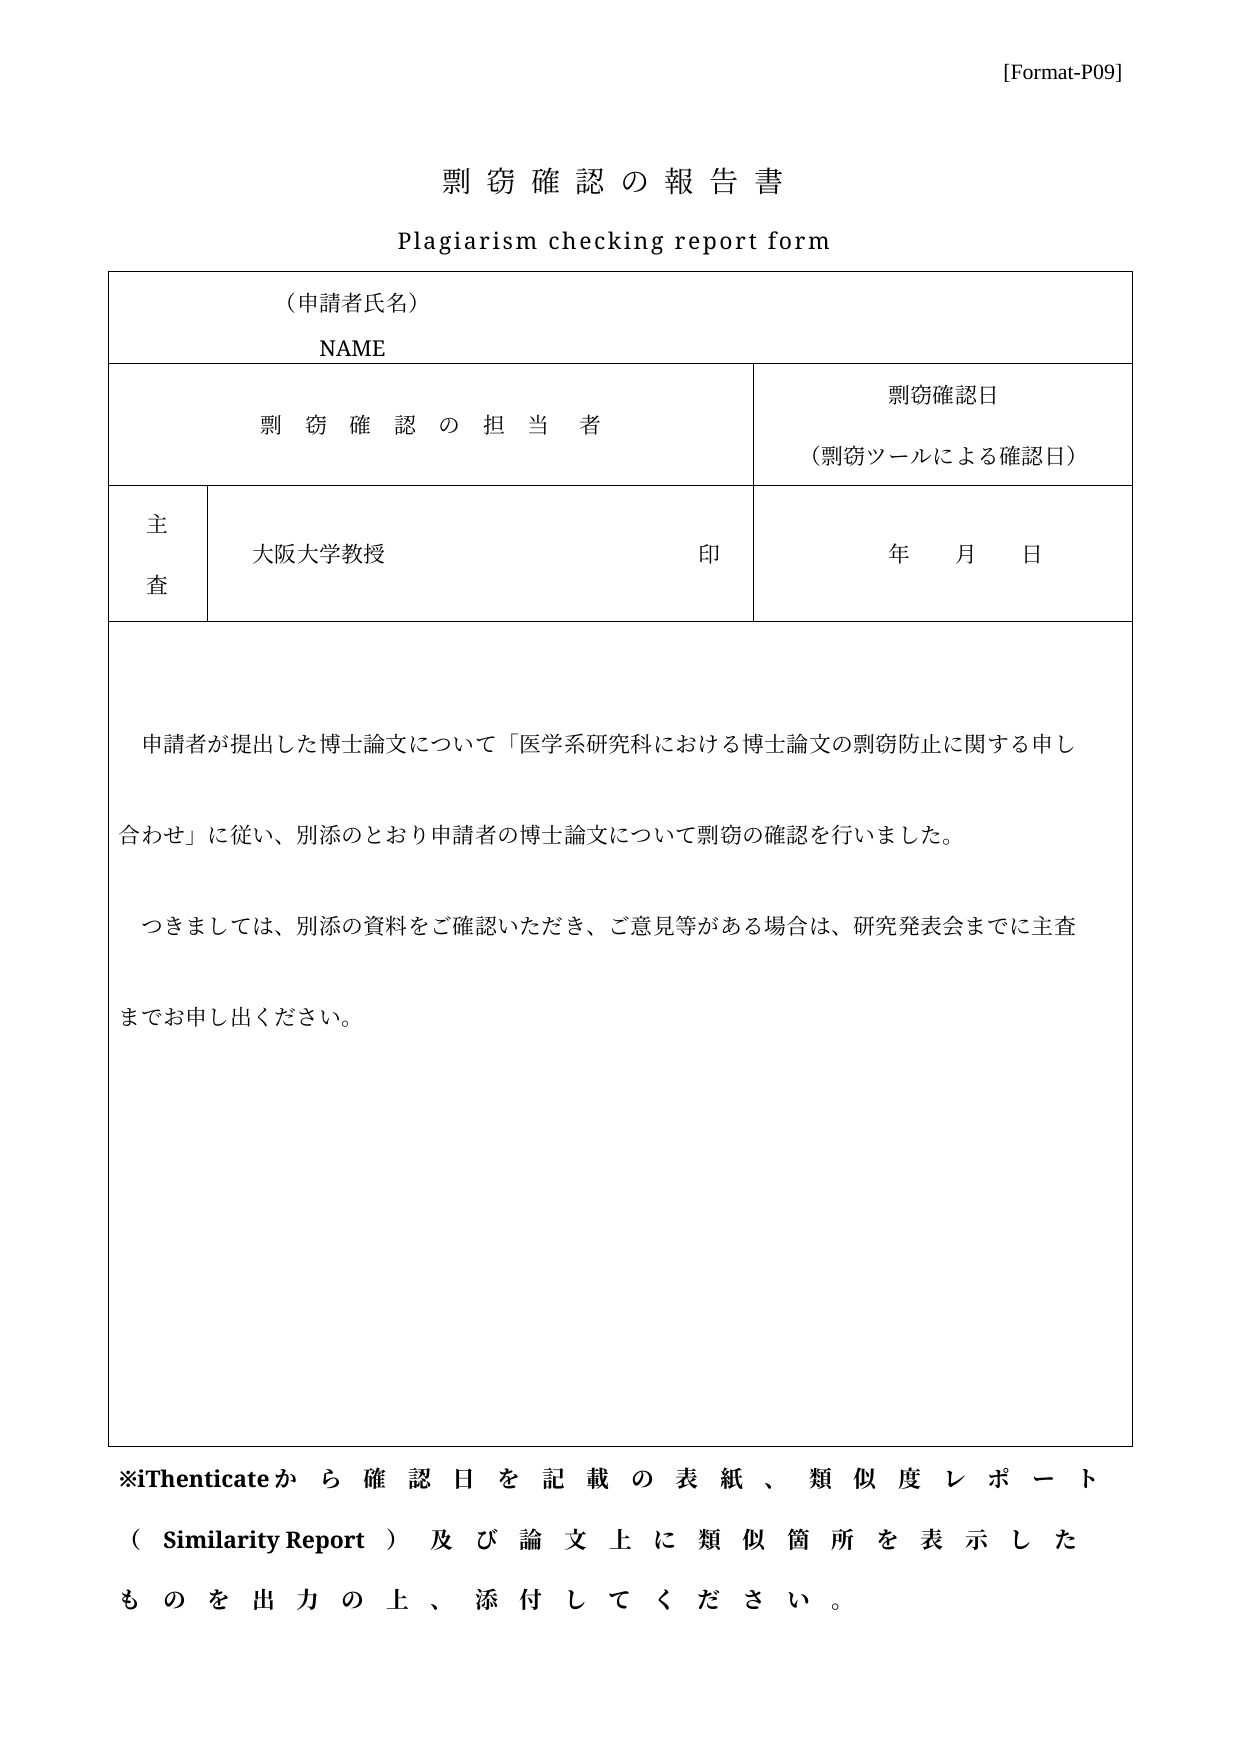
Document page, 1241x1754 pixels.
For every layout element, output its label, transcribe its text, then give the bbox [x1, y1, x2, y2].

table_cell 年 月 日 [754, 486, 1132, 621]
table_cell 申請者が提出した博士論文について「医学系研究科における博士論文の剽窃防止に関する申し 合わせ」に従い、別添のとおり申請者の博士論文について剽窃の確認を行いました。 つきましては、別添の資料をご確認いただき、ご意見等がある場合は、研究発表会までに主査 までお申し出ください。 [109, 622, 1132, 1446]
table_cell 剽窃確認の担当者 [109, 364, 753, 485]
text ※iThenticateから確認日を記載の表紙、類似度レポート（Similarity Report）及び論文上に類似箇所を表示したものを出力の上、添付してください。 [118, 1447, 1122, 1629]
text 剽窃確認の報告書 [118, 149, 1122, 210]
table_header （申請者氏名） NAME [109, 272, 1132, 363]
table_cell 剽窃確認日 （剽窃ツールによる確認日） [754, 364, 1132, 485]
text Plagiarism checking report form [118, 210, 1122, 271]
table_cell 主 査 [109, 486, 207, 621]
table_cell 大阪大学教授 印 [208, 486, 753, 621]
